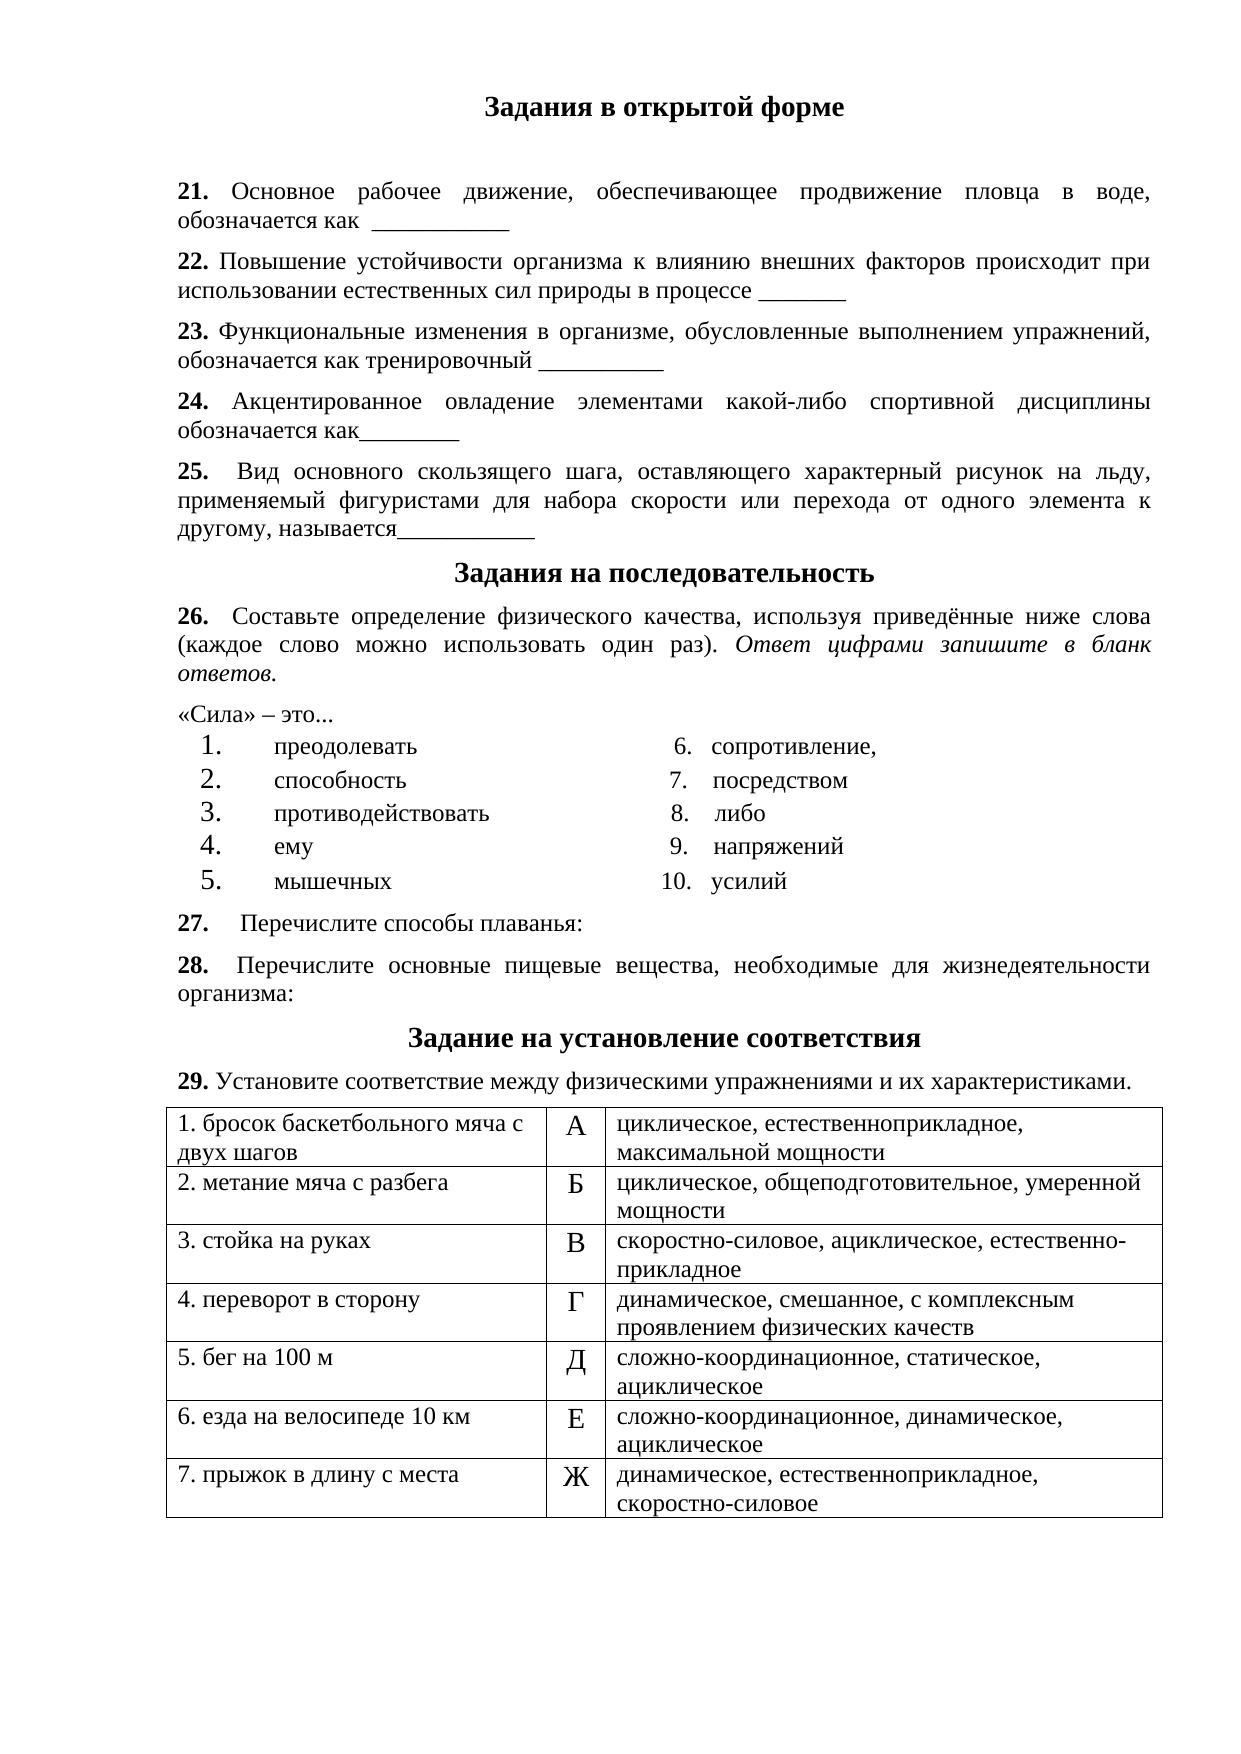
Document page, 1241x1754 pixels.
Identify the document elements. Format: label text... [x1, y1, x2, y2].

table_cell динамическое, смешанное, с комплексным проявлением физических качеств [606, 1284, 1162, 1341]
list ему 9. напряжений [200, 828, 1152, 862]
table_header 1. бросок баскетбольного мяча с двух шагов [167, 1108, 546, 1166]
list противодействовать 8. либо [200, 795, 1152, 828]
list мышечных 10. усилий [200, 862, 1152, 896]
table_cell 4. переворот в сторону [167, 1284, 546, 1341]
text 22. Повышение устойчивости организма к влиянию внешних факторов происходит при использовании естественных сил природы в процессе _______ [177, 246, 1152, 303]
table_cell сложно-координационное, статическое, ациклическое [606, 1342, 1162, 1400]
text 21. Основное рабочее движение, обеспечивающее продвижение пловца в воде, обозначается как ___________ [177, 176, 1152, 233]
text 28. Перечислите основные пищевые вещества, необходимые для жизнедеятельности организма: [177, 950, 1152, 1007]
text 24. Акцентированное овладение элементами какой-либо спортивной дисциплины обозначается как________ [177, 386, 1152, 443]
table_cell 5. бег на 100 м [167, 1342, 546, 1400]
text Задания на последовательность [177, 555, 1152, 588]
table_cell 2. метание мяча с разбега [167, 1167, 546, 1224]
table_cell Д [547, 1342, 605, 1400]
table_cell сложно-координационное, динамическое, ациклическое [606, 1401, 1162, 1458]
text 29. Установите соответствие между физическими упражнениями и их характеристиками. [177, 1066, 1152, 1094]
table_cell скоростно-силовое, ациклическое, естественно-прикладное [606, 1225, 1162, 1283]
table_cell Г [547, 1284, 605, 1341]
table_cell Б [547, 1167, 605, 1224]
text 27. Перечислите способы плаванья: [177, 908, 1152, 937]
list преодолевать 6. сопротивление, [200, 728, 1152, 761]
table_cell динамическое, естественноприкладное, скоростно-силовое [606, 1459, 1162, 1517]
table_cell В [547, 1225, 605, 1283]
table_header А [547, 1108, 605, 1166]
text 25. Вид основного скользящего шага, оставляющего характерный рисунок на льду, применяемый фигуристами для набора скорости или перехода от одного элемента к другому, называется___________ [177, 456, 1152, 542]
table_header циклическое, естественноприкладное, максимальной мощности [606, 1108, 1162, 1166]
text «Сила» – это... [177, 699, 1152, 728]
table_cell 7. прыжок в длину с места [167, 1459, 546, 1517]
table_cell Ж [547, 1459, 605, 1517]
text 23. Функциональные изменения в организме, обусловленные выполнением упражнений, обозначается как тренировочный __________ [177, 316, 1152, 373]
text Задание на установление соответствия [177, 1020, 1152, 1053]
text 26. Составьте определение физического качества, используя приведённые ниже слова (каждое слово можно использовать один раз). Ответ цифрами запишите в бланк ответов. [177, 601, 1152, 687]
table_cell циклическое, общеподготовительное, умеренной мощности [606, 1167, 1162, 1224]
table_cell 3. стойка на руках [167, 1225, 546, 1283]
table_cell 6. езда на велосипеде 10 км [167, 1401, 546, 1458]
table_cell Е [547, 1401, 605, 1458]
text Задания в открытой форме [177, 89, 1152, 122]
list способность 7. посредством [200, 761, 1152, 795]
